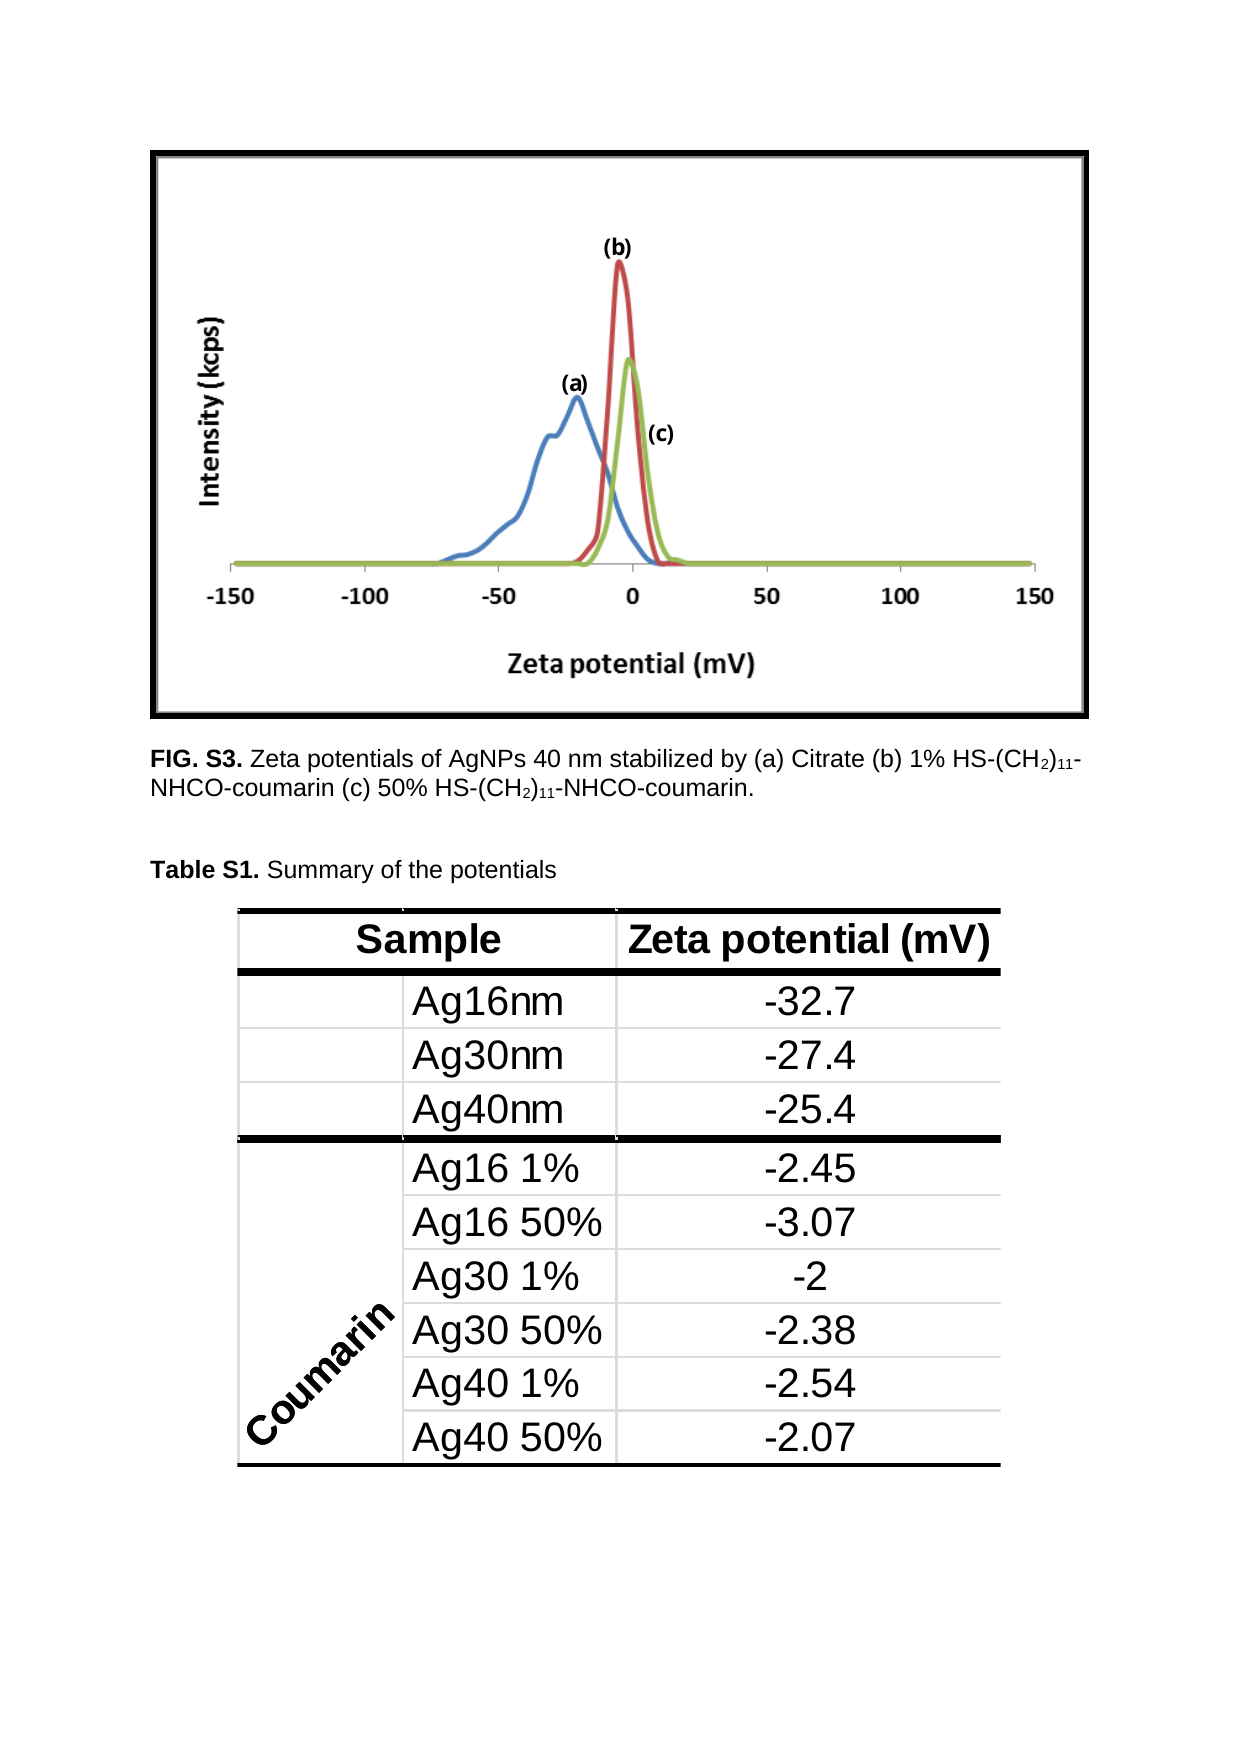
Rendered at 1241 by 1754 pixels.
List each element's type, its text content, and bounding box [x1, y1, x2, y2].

text FIG. S3. Zeta potentials of AgNPs 40 nm stabilized by (a) Citrate (b) 1% HS-(CH2)11-NHCO-coumarin (c) 50% HS-(CH2)11-NHCO-coumarin. [150, 744, 1090, 801]
text Table S1. Summary of the potentials [150, 855, 1090, 884]
